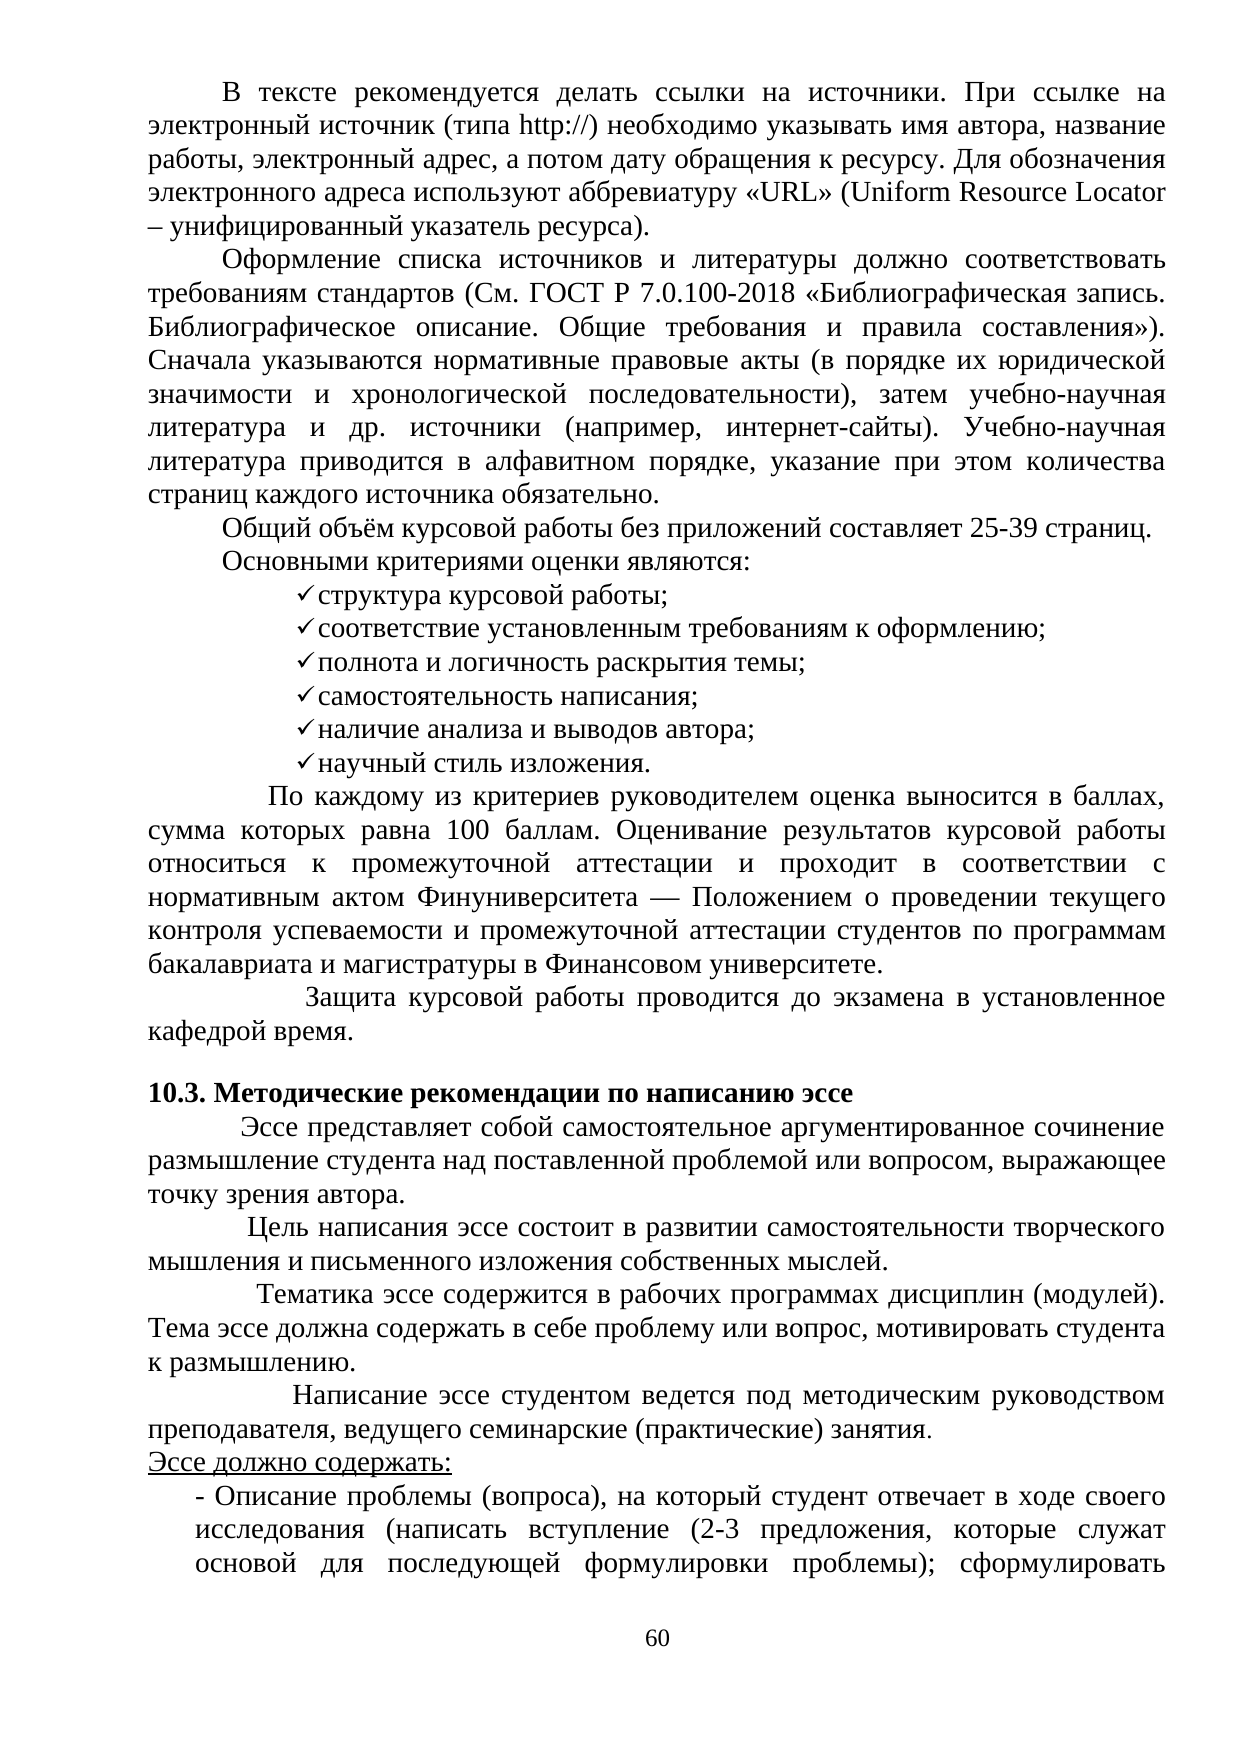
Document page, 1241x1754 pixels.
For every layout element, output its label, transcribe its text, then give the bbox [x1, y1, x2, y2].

text Общий объём курсовой работы без приложений составляет 25-39 страниц. [148, 510, 1167, 543]
text Написание эссе студентом ведется под методическим руководством преподавателя, ведущего семинарские (практические) занятия. [148, 1377, 1167, 1444]
list структура курсовой работы; [222, 577, 1167, 611]
text 10.3. Методические рекомендации по написанию эссе [148, 1075, 1167, 1109]
list наличие анализа и выводов автора; [222, 711, 1167, 745]
text Эссе представляет собой самостоятельное аргументированное сочинение размышление студента над поставленной проблемой или вопросом, выражающее точку зрения автора. [148, 1109, 1167, 1209]
list соответствие установленным требованиям к оформлению; [222, 611, 1167, 644]
text Цель написания эссе состоит в развитии самостоятельности творческого мышления и письменного изложения собственных мыслей. [148, 1209, 1167, 1277]
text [195, 1478, 1167, 1578]
list самостоятельность написания; [222, 678, 1167, 711]
list полнота и логичность раскрытия темы; [222, 644, 1167, 678]
text По каждому из критериев руководителем оценка выносится в баллах, сумма которых равна 100 баллам. Оценивание результатов курсовой работы относиться к промежуточной аттестации и проходит в соответствии с нормативным актом Финуниверситета — Положением о проведении текущего контроля успеваемости и промежуточной аттестации студентов по программам бакалавриата и магистратуры в Финансовом университете. [148, 778, 1167, 979]
text В тексте рекомендуется делать ссылки на источники. При ссылке на электронный источник (типа http://) необходимо указывать имя автора, название работы, электронный адрес, а потом дату обращения к ресурсу. Для обозначения электронного адреса используют аббревиатуру «URL» (Uniform Resource Locator – унифицированный указатель ресурса). [148, 74, 1167, 242]
text Тематика эссе содержится в рабочих программах дисциплин (модулей). Тема эссе должна содержать в себе проблему или вопрос, мотивировать студента к размышлению. [148, 1277, 1167, 1377]
text Оформление списка источников и литературы должно соответствовать требованиям стандартов (См. ГОСТ Р 7.0.100-2018 «Библиографическая запись. Библиографическое описание. Общие требования и правила составления»). Сначала указываются нормативные правовые акты (в порядке их юридической значимости и хронологической последовательности), затем учебно-научная литература и др. источники (например, интернет-сайты). Учебно-научная литература приводится в алфавитном порядке, указание при этом количества страниц каждого источника обязательно. [148, 242, 1167, 510]
text Основными критериями оценки являются: [148, 543, 1167, 577]
list научный стиль изложения. [222, 745, 1167, 778]
text Эссе должно содержать: [148, 1444, 1167, 1478]
text Защита курсовой работы проводится до экзамена в установленное кафедрой время. [148, 979, 1167, 1047]
